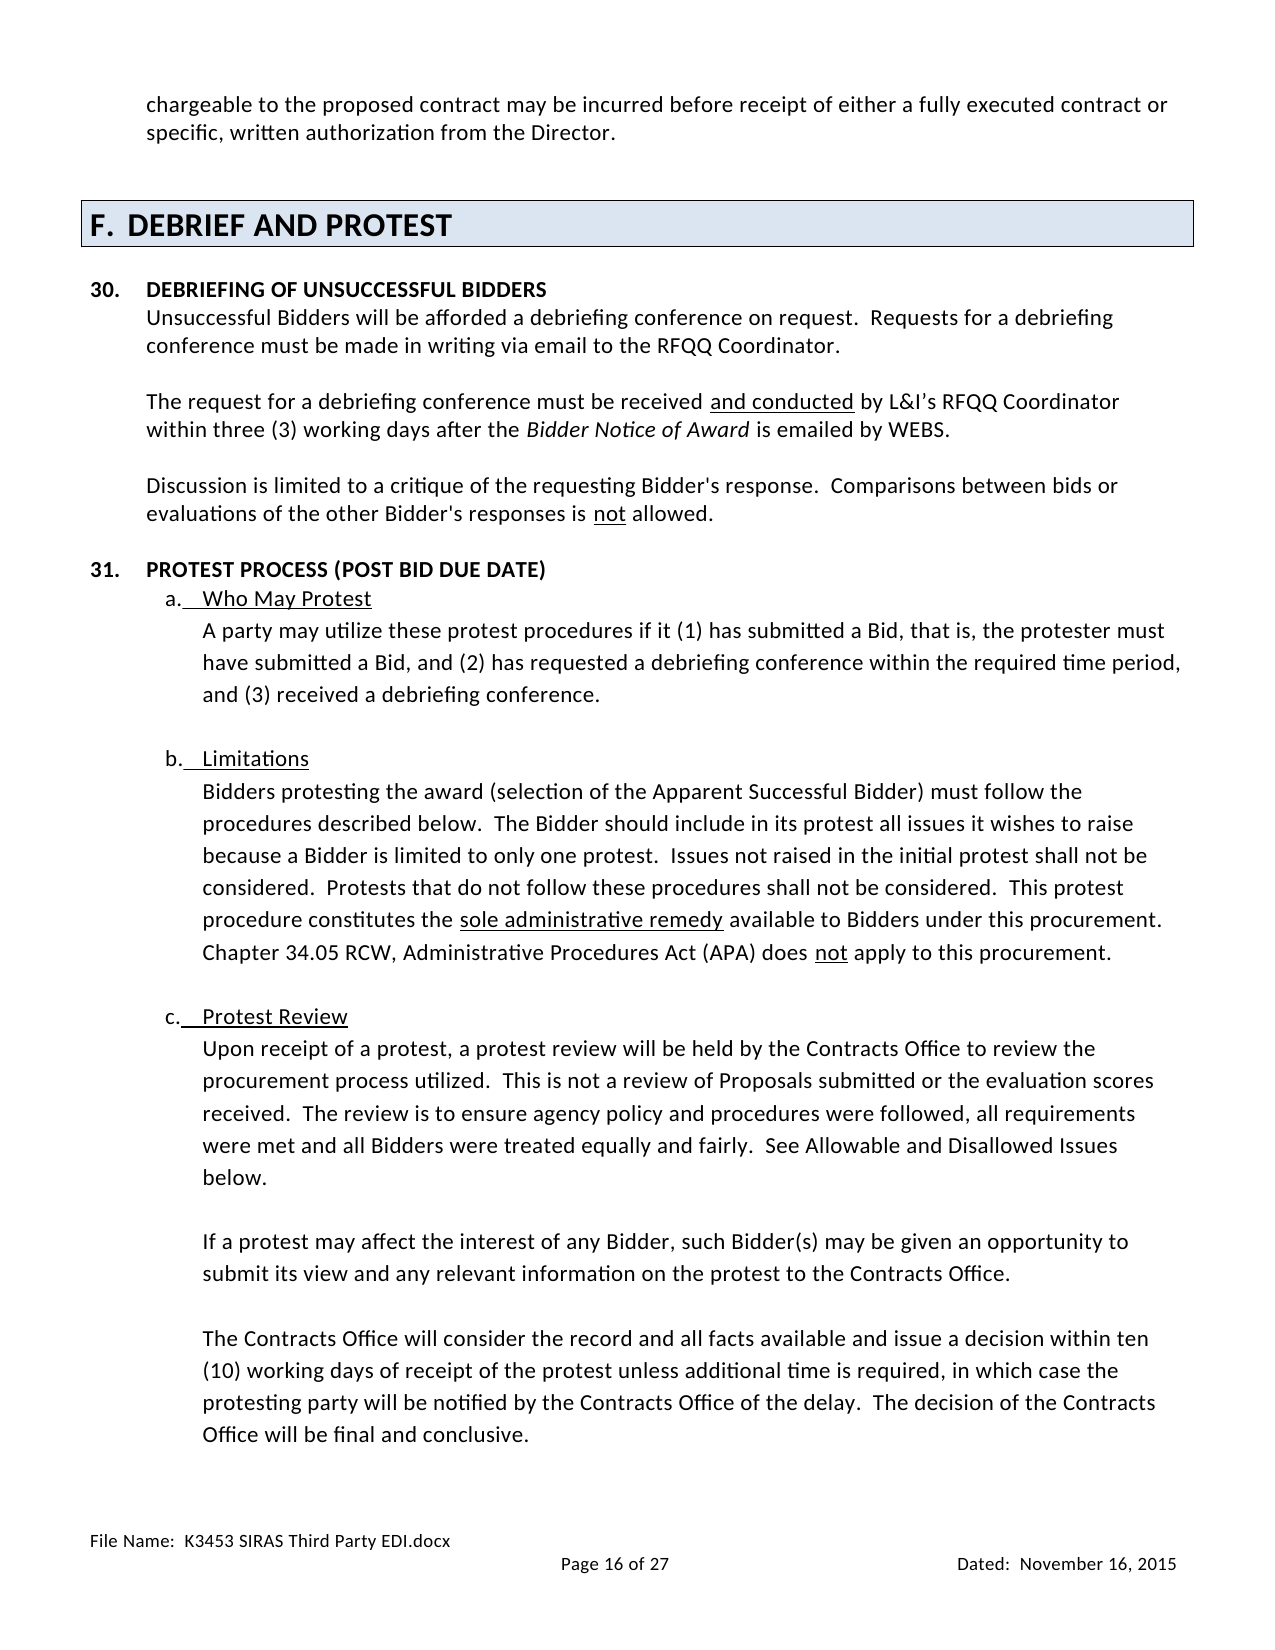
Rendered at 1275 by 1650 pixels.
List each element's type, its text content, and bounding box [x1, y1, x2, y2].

list Limitations [165, 744, 1185, 773]
subtitle Protest Process (Post Bid Due Date) [90, 556, 1185, 584]
text The Contracts Office will consider the record and all facts available and issue a decision within ten (10) working days of receipt of the protest unless additional time is required, in which case the protesting party will be notified by the Contracts Office of the delay. The decision of the Contracts Office will be final and conclusive. [202, 1324, 1185, 1448]
text The request for a debriefing conference must be received and conducted by L&I’s RFQQ Coordinator within three (3) working days after the Bidder Notice of Award is emailed by WEBS. [146, 387, 1185, 443]
text Bidders protesting the award (selection of the Apparent Successful Bidder) must follow the procedures described below. The Bidder should include in its protest all issues it wishes to raise because a Bidder is limited to only one protest. Issues not raised in the initial protest shall not be considered. Protests that do not follow these procedures shall not be considered. This protest procedure constitutes the sole administrative remedy available to Bidders under this procurement. Chapter 34.05 RCW, Administrative Procedures Act (APA) does not apply to this procurement. [202, 777, 1185, 966]
text Discussion is limited to a critique of the requesting Bidder's response. Comparisons between bids or evaluations of the other Bidder's responses is not allowed. [146, 472, 1185, 528]
list Who May Protest [165, 584, 1185, 612]
subtitle DEBRIEF AND PROTEST [82, 201, 1193, 246]
text Unsuccessful Bidders will be afforded a debriefing conference on request. Requests for a debriefing conference must be made in writing via email to the RFQQ Coordinator. [146, 303, 1185, 359]
list Protest Review [165, 1002, 1185, 1030]
subtitle Debriefing of Unsuccessful Bidders [90, 275, 1185, 303]
text If a protest may affect the interest of any Bidder, such Bidder(s) may be given an opportunity to submit its view and any relevant information on the protest to the Contracts Office. [202, 1227, 1185, 1288]
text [146, 90, 1185, 146]
text A party may utilize these protest procedures if it (1) has submitted a Bid, that is, the protester must have submitted a Bid, and (2) has requested a debriefing conference within the required time period, and (3) received a debriefing conference. [202, 616, 1185, 708]
text Upon receipt of a protest, a protest review will be held by the Contracts Office to review the procurement process utilized. This is not a review of Proposals submitted or the evaluation scores received. The review is to ensure agency policy and procedures were followed, all requirements were met and all Bidders were treated equally and fairly. See Allowable and Disallowed Issues below. [202, 1034, 1185, 1191]
